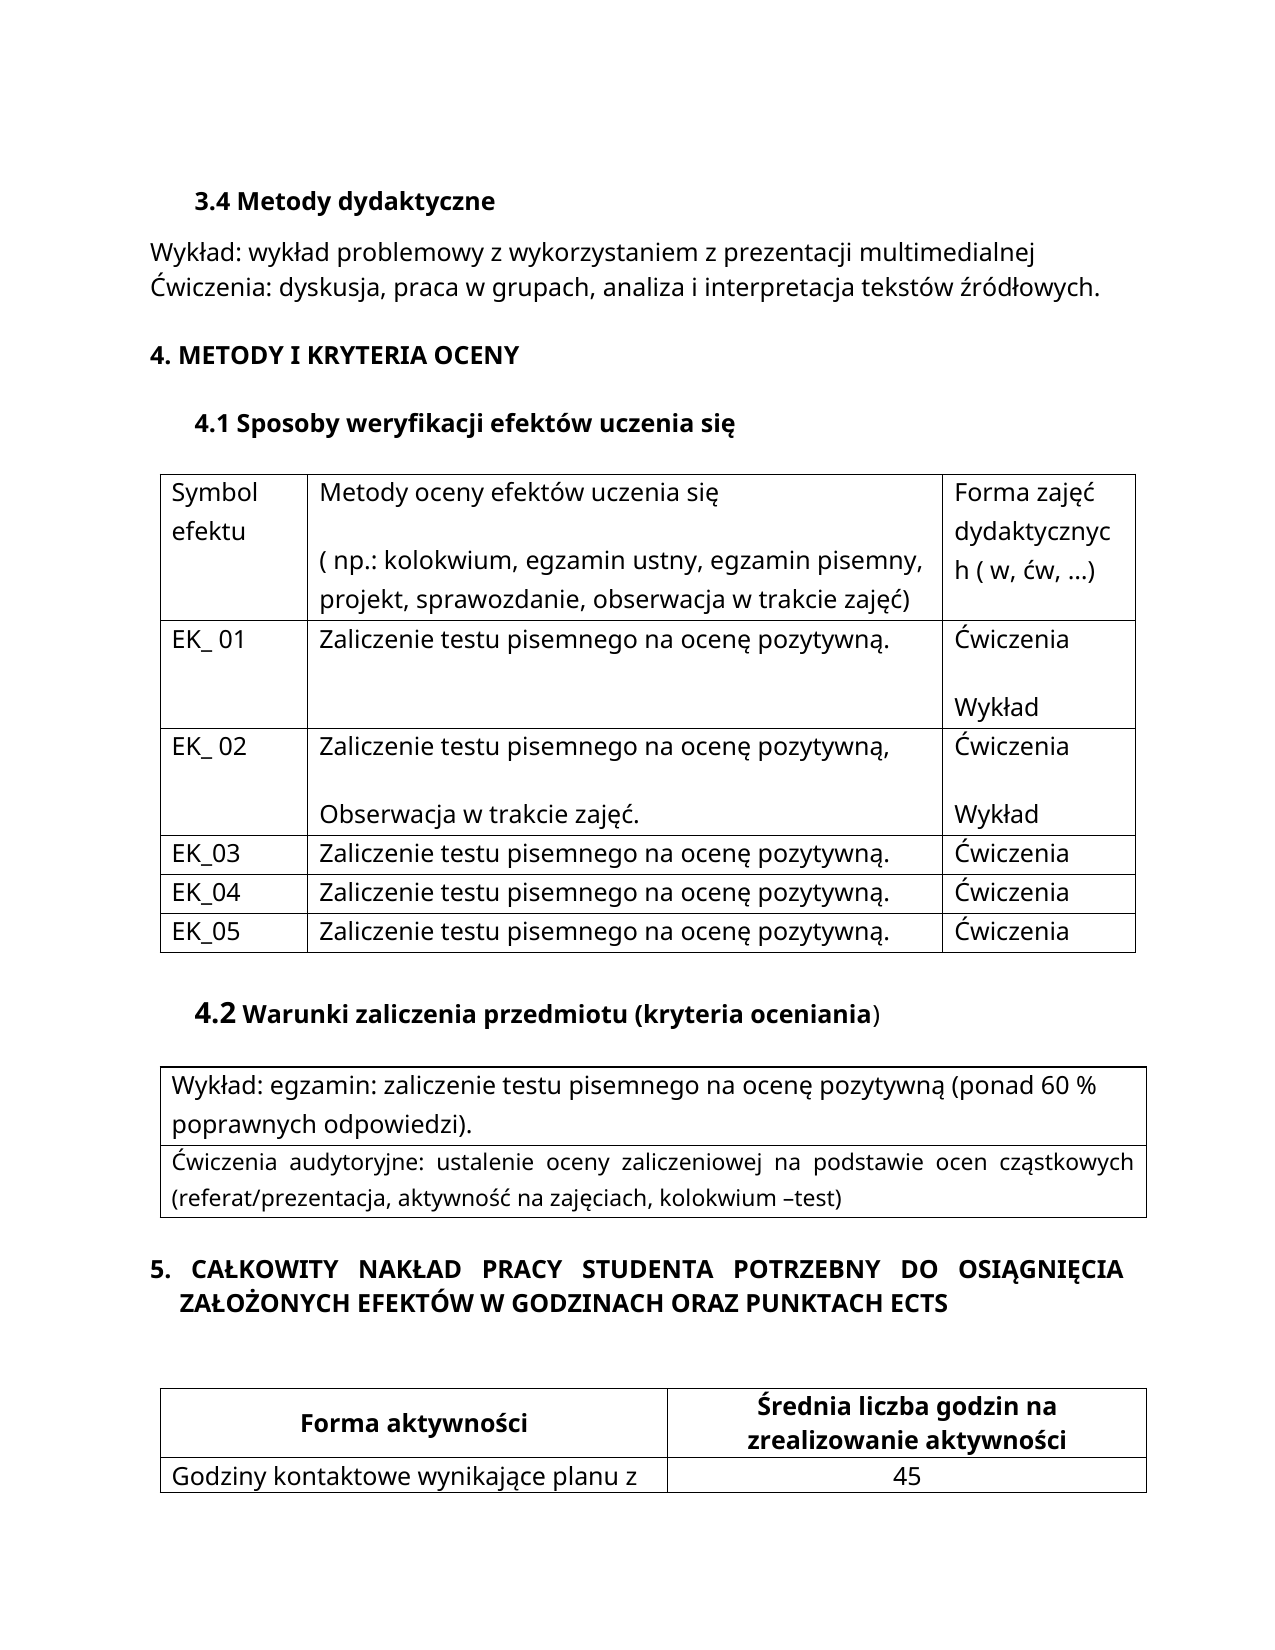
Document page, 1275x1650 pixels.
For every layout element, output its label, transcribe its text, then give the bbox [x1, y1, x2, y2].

table_cell Zaliczenie testu pisemnego na ocenę pozytywną, Obserwacja w trakcie zajęć. [308, 729, 942, 835]
table_cell 45 [668, 1458, 1146, 1492]
table_cell EK_04 [161, 875, 307, 913]
table_cell EK_ 01 [161, 621, 307, 728]
table_cell Ćwiczenia [943, 875, 1135, 913]
table_cell Ćwiczenia [943, 836, 1135, 874]
table_header Wykład: egzamin: zaliczenie testu pisemnego na ocenę pozytywną (ponad 60 % poprawnych odpowiedzi). [161, 1068, 1146, 1144]
table_header Forma zajęć dydaktycznych ( w, ćw, …) [943, 475, 1135, 620]
table_cell Ćwiczenia Wykład [943, 621, 1135, 728]
table_cell EK_03 [161, 836, 307, 874]
text 4. METODY I KRYTERIA OCENY [150, 337, 1125, 371]
table_header Średnia liczba godzin na zrealizowanie aktywności [668, 1389, 1146, 1457]
text 5. CAŁKOWITY NAKŁAD PRACY STUDENTA POTRZEBNY DO OSIĄGNIĘCIA ZAŁOŻONYCH EFEKTÓW W GODZINACH ORAZ PUNKTACH ECTS [150, 1252, 1125, 1320]
table_cell EK_ 02 [161, 729, 307, 835]
text Ćwiczenia: dyskusja, praca w grupach, analiza i interpretacja tekstów źródłowych. [150, 269, 1125, 303]
table_cell Zaliczenie testu pisemnego na ocenę pozytywną. [308, 875, 942, 913]
table_cell Ćwiczenia Wykład [943, 729, 1135, 835]
table_cell Ćwiczenia [943, 914, 1135, 952]
table_cell EK_05 [161, 914, 307, 952]
table_cell Zaliczenie testu pisemnego na ocenę pozytywną. [308, 914, 942, 952]
text 3.4 Metody dydaktyczne [194, 184, 1125, 218]
table_cell Zaliczenie testu pisemnego na ocenę pozytywną. [308, 836, 942, 874]
text 4.2 Warunki zaliczenia przedmiotu (kryteria oceniania) [194, 993, 1125, 1032]
table_header Forma aktywności [161, 1389, 667, 1457]
text 4.1 Sposoby weryfikacji efektów uczenia się [194, 405, 1125, 439]
text Wykład: wykład problemowy z wykorzystaniem z prezentacji multimedialnej [150, 235, 1125, 269]
table_cell Zaliczenie testu pisemnego na ocenę pozytywną. [308, 621, 942, 728]
table_header Metody oceny efektów uczenia się ( np.: kolokwium, egzamin ustny, egzamin pisemny, projekt, sprawozdanie, obserwacja w trakcie zajęć) [308, 475, 942, 620]
table_header Symbol efektu [161, 475, 307, 620]
table_cell Ćwiczenia audytoryjne: ustalenie oceny zaliczeniowej na podstawie ocen cząstkowych (referat/prezentacja, aktywność na zajęciach, kolokwium –test) [161, 1146, 1146, 1217]
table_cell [161, 1458, 667, 1492]
